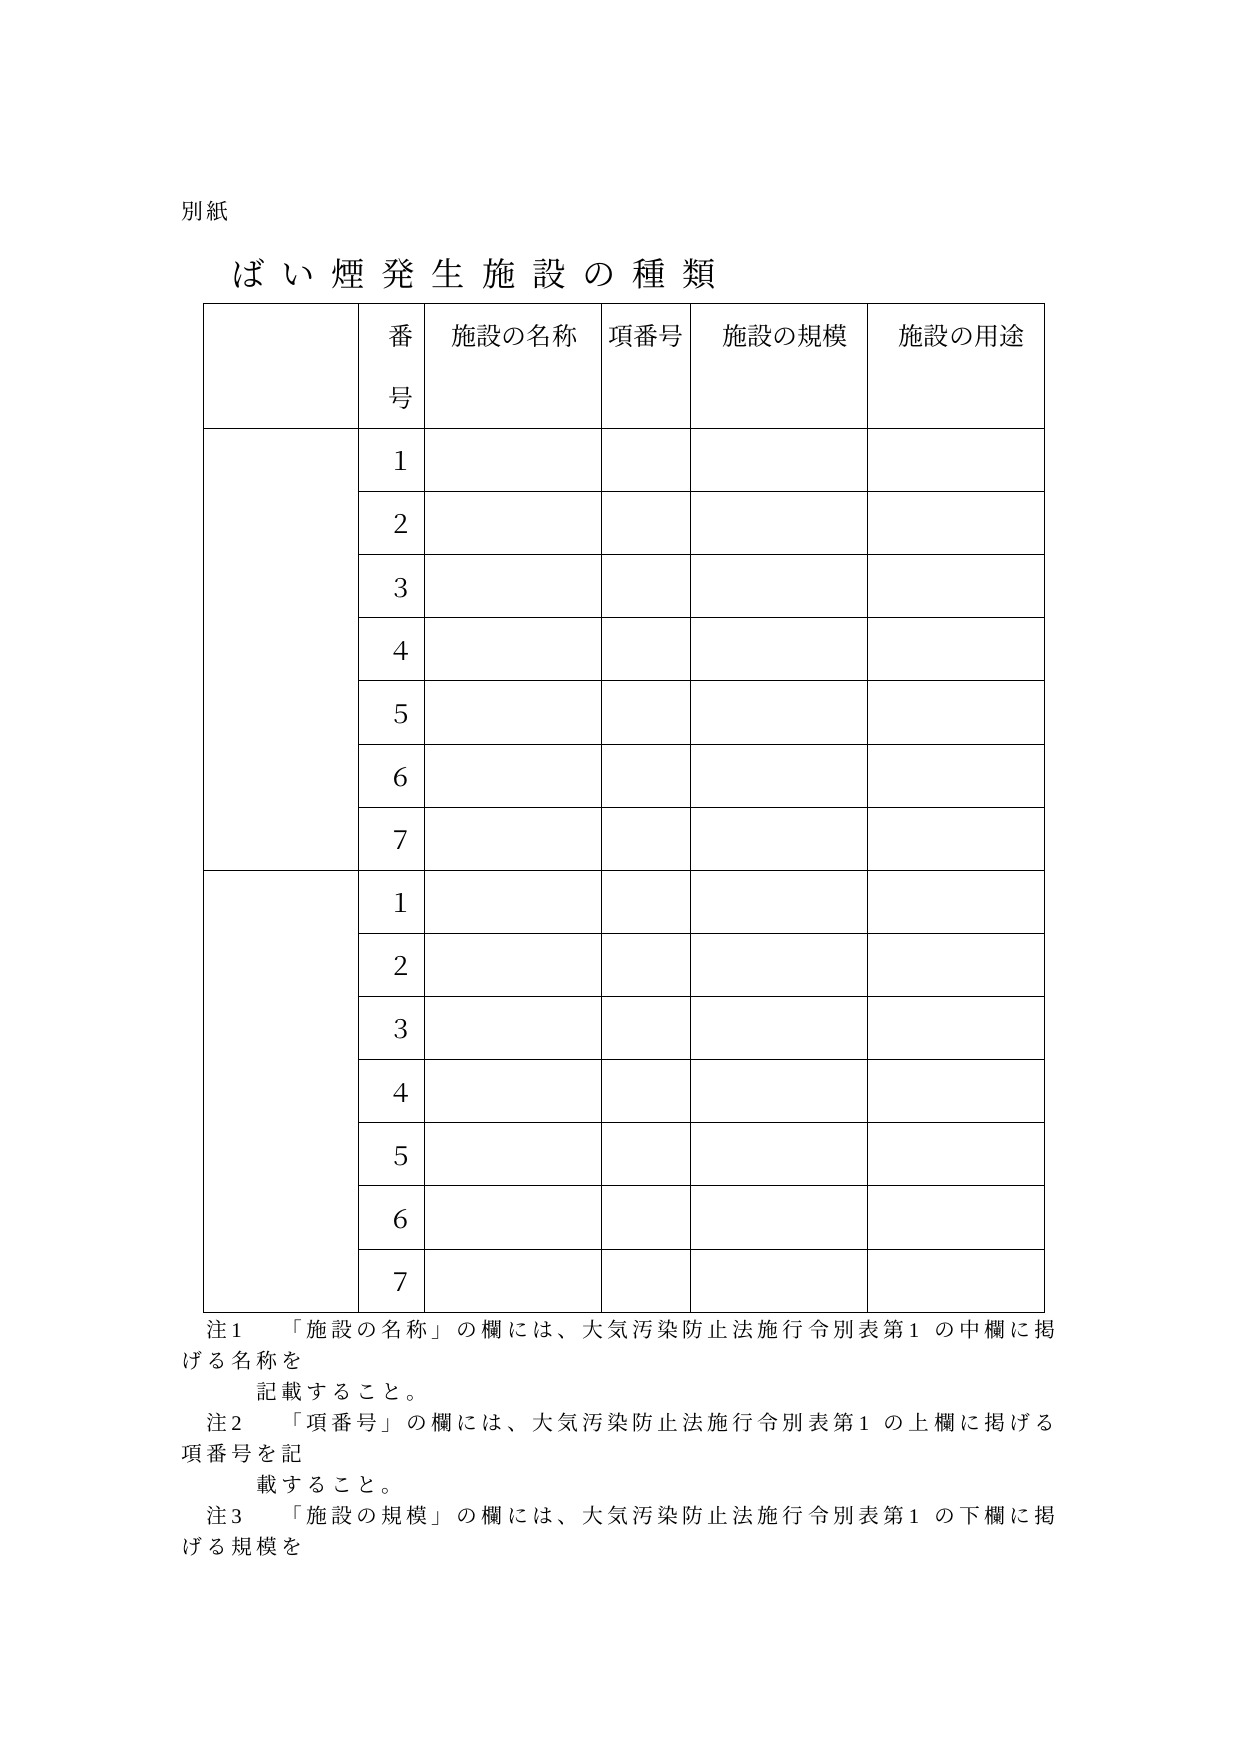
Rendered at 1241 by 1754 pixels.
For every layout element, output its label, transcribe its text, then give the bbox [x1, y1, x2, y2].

table_cell [868, 934, 1044, 996]
table_cell [868, 745, 1044, 807]
table_cell ３ [359, 997, 424, 1059]
table_cell [602, 1250, 690, 1312]
table_cell [691, 492, 867, 554]
table_cell [602, 555, 690, 617]
table_header 項番号 [602, 304, 690, 428]
table_cell [691, 808, 867, 870]
table_cell [602, 1186, 690, 1248]
table_cell [425, 934, 601, 996]
text 注1 「施設の名称」の欄には、大気汚染防止法施行令別表第1の中欄に掲げる名称を [181, 1313, 1059, 1375]
table_cell [602, 1123, 690, 1185]
table_cell [691, 997, 867, 1059]
table_cell [602, 492, 690, 554]
table_cell [868, 1123, 1044, 1185]
table_cell [425, 1123, 601, 1185]
table_cell [425, 1186, 601, 1248]
table_cell [868, 997, 1044, 1059]
table_cell [691, 1186, 867, 1248]
table_cell [868, 1060, 1044, 1122]
table_cell ５ [359, 1123, 424, 1185]
table_cell [425, 997, 601, 1059]
table_cell ５ [359, 681, 424, 743]
table_cell [602, 997, 690, 1059]
table_cell ２ [359, 934, 424, 996]
table_cell [691, 745, 867, 807]
table_cell [691, 1123, 867, 1185]
table_cell [868, 1186, 1044, 1248]
text 注3 「施設の規模」の欄には、大気汚染防止法施行令別表第1の下欄に掲げる規模を [181, 1499, 1059, 1561]
table_cell [425, 1250, 601, 1312]
table_cell [868, 618, 1044, 680]
table_cell [602, 871, 690, 933]
table_header 施設の規模 [691, 304, 867, 428]
table_cell [602, 934, 690, 996]
table_cell ４ [359, 618, 424, 680]
table_cell [868, 555, 1044, 617]
table_cell [425, 871, 601, 933]
table_cell [868, 429, 1044, 491]
table_cell [691, 934, 867, 996]
table_cell [425, 618, 601, 680]
table_cell [602, 429, 690, 491]
text 別紙 [181, 178, 1059, 241]
table_cell [602, 618, 690, 680]
table_cell ２ [359, 492, 424, 554]
table_cell [691, 871, 867, 933]
table_cell [425, 492, 601, 554]
text 載すること。 [181, 1468, 1059, 1499]
table_cell ３ [359, 555, 424, 617]
table_cell ７ [359, 1250, 424, 1312]
table_cell [868, 681, 1044, 743]
table_cell [425, 555, 601, 617]
table_cell ７ [359, 808, 424, 870]
table_header 施設の用途 [868, 304, 1044, 428]
table_header 施設の名称 [425, 304, 601, 428]
table_cell [425, 808, 601, 870]
table_cell [204, 429, 358, 870]
table_cell ４ [359, 1060, 424, 1122]
table_cell [204, 871, 358, 1312]
table_cell [868, 492, 1044, 554]
table_cell [868, 808, 1044, 870]
table_cell ６ [359, 1186, 424, 1248]
table_cell [602, 808, 690, 870]
table_cell [691, 1250, 867, 1312]
table_cell [425, 745, 601, 807]
table_cell １ [359, 429, 424, 491]
table_cell ６ [359, 745, 424, 807]
text 注2 「項番号」の欄には、大気汚染防止法施行令別表第1の上欄に掲げる項番号を記 [181, 1406, 1059, 1468]
table_cell [602, 745, 690, 807]
table_cell [691, 429, 867, 491]
table_cell [691, 681, 867, 743]
table_cell [691, 555, 867, 617]
table_header [204, 304, 358, 428]
table_cell [868, 1250, 1044, 1312]
table_header 番号 [359, 304, 424, 428]
table_cell [425, 429, 601, 491]
table_cell [602, 1060, 690, 1122]
text ばい煙発生施設の種類 [181, 241, 1059, 303]
table_cell [602, 681, 690, 743]
table_cell [691, 1060, 867, 1122]
table_cell [425, 1060, 601, 1122]
table_cell [691, 618, 867, 680]
table_cell [425, 681, 601, 743]
table_cell [868, 871, 1044, 933]
table_cell １ [359, 871, 424, 933]
text 記載すること。 [181, 1375, 1059, 1406]
